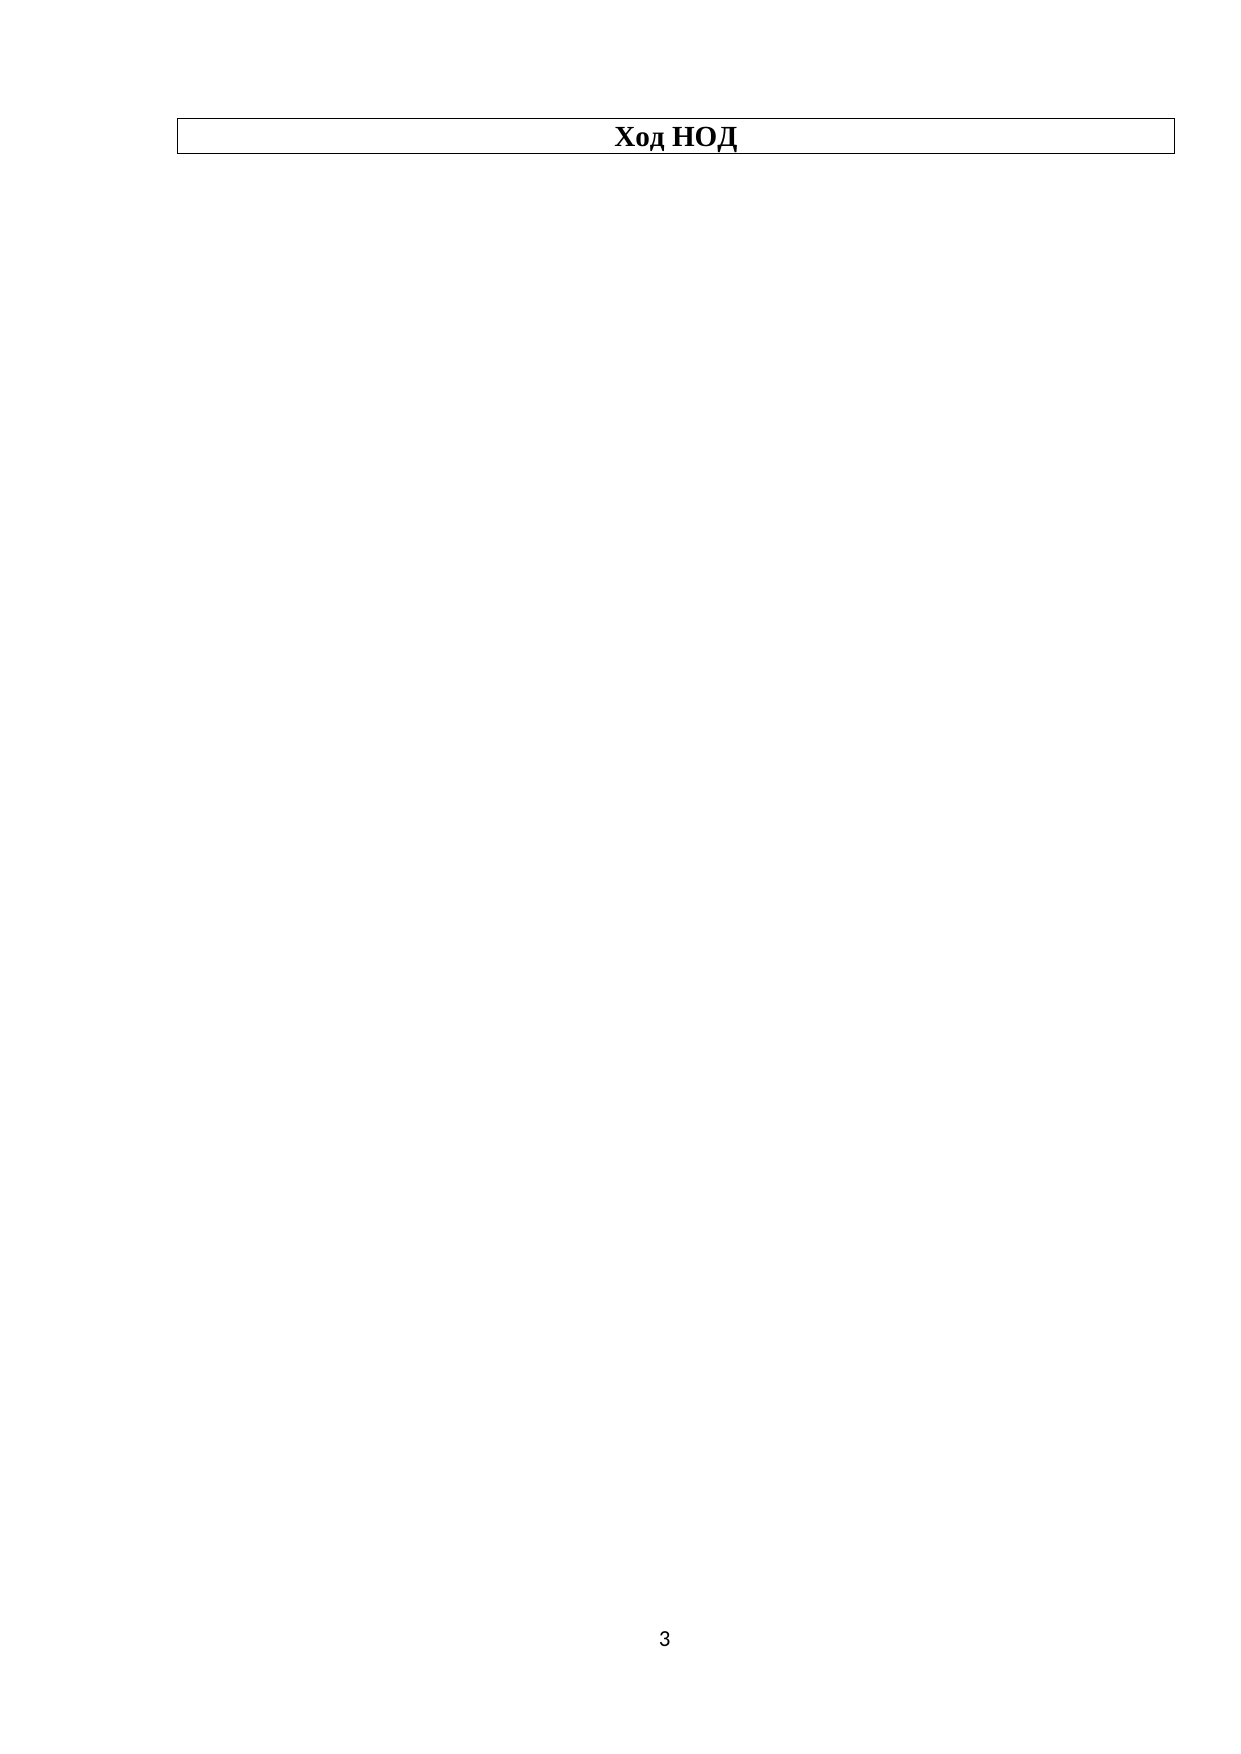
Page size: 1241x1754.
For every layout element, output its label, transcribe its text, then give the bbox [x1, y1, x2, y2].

table_header Ход НОД [178, 119, 1174, 153]
